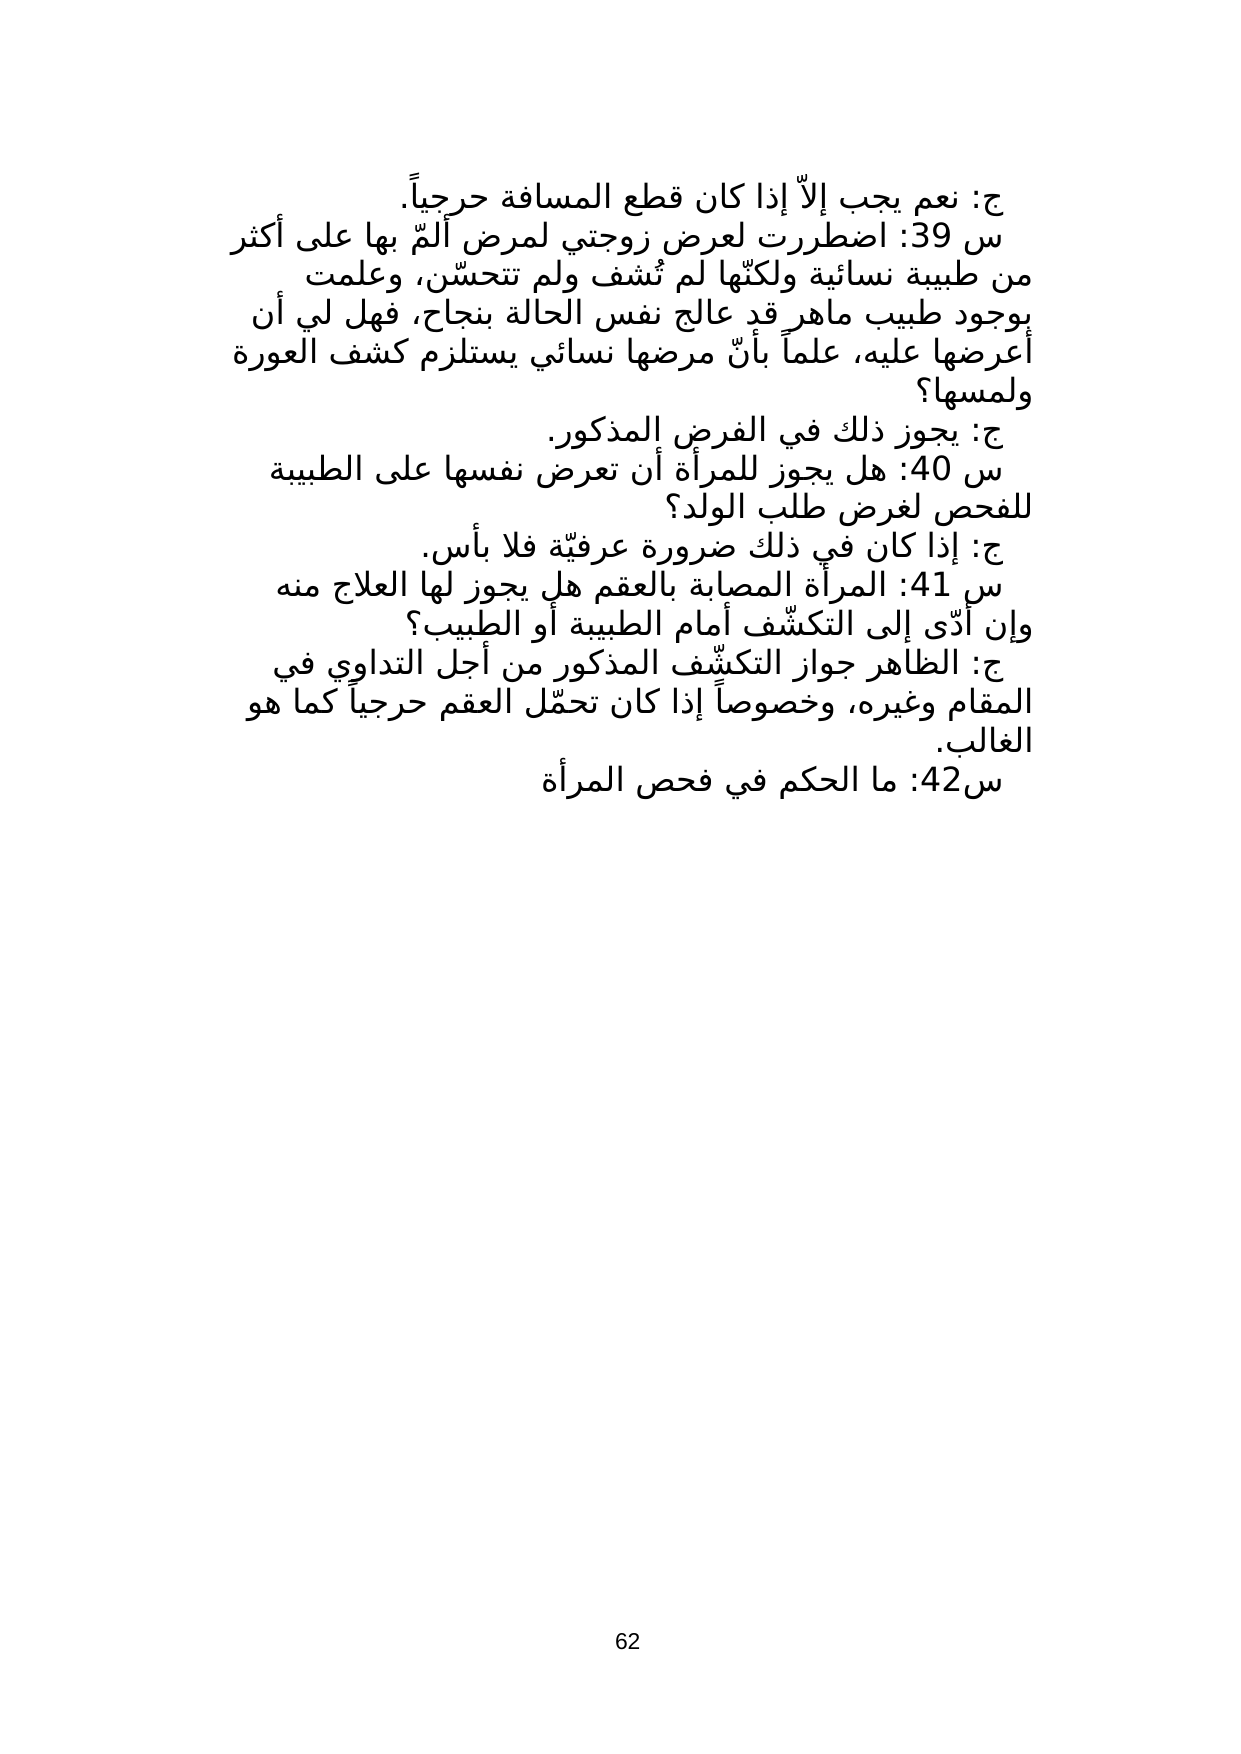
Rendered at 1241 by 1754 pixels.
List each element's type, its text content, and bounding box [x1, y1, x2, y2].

text س 39: اضطررت لعرض زوجتي لمرض ألمّ بها على أكثر من طبيبة نسائية ولكنّها لم تُشف ولم تتحسّن، وعلمت بوجود طبيب ماهر قد عالج نفس الحالة بنجاح، فهل لي أن أعرضها عليه، علماً بأنّ مرضها نسائي يستلزم كشف العورة ولمسها؟ [222, 216, 1033, 410]
text س 40: هل يجوز للمرأة أن تعرض نفسها على الطبيبة للفحص لغرض طلب الولد؟ [222, 449, 1033, 527]
text ج: نعم يجب إلاّ إذا كان قطع المسافة حرجياً. [222, 177, 1033, 216]
text ج: إذا كان في ذلك ضرورة عرفيّة فلا بأس. [222, 527, 1033, 566]
text س42: ما الحكم في فحص المرأة [222, 760, 1033, 799]
text ج: يجوز ذلك في الفرض المذكور. [222, 410, 1033, 449]
text ج: الظاهر جواز التكشّف المذكور من أجل التداوي في المقام وغيره، وخصوصاً إذا كان تحمّل العقم حرجياً كما هو الغالب. [222, 643, 1033, 760]
text س 41: المرأة المصابة بالعقم هل يجوز لها العلاج منه وإن أدّى إلى التكشّف أمام الطبيبة أو الطبيب؟ [222, 566, 1033, 643]
